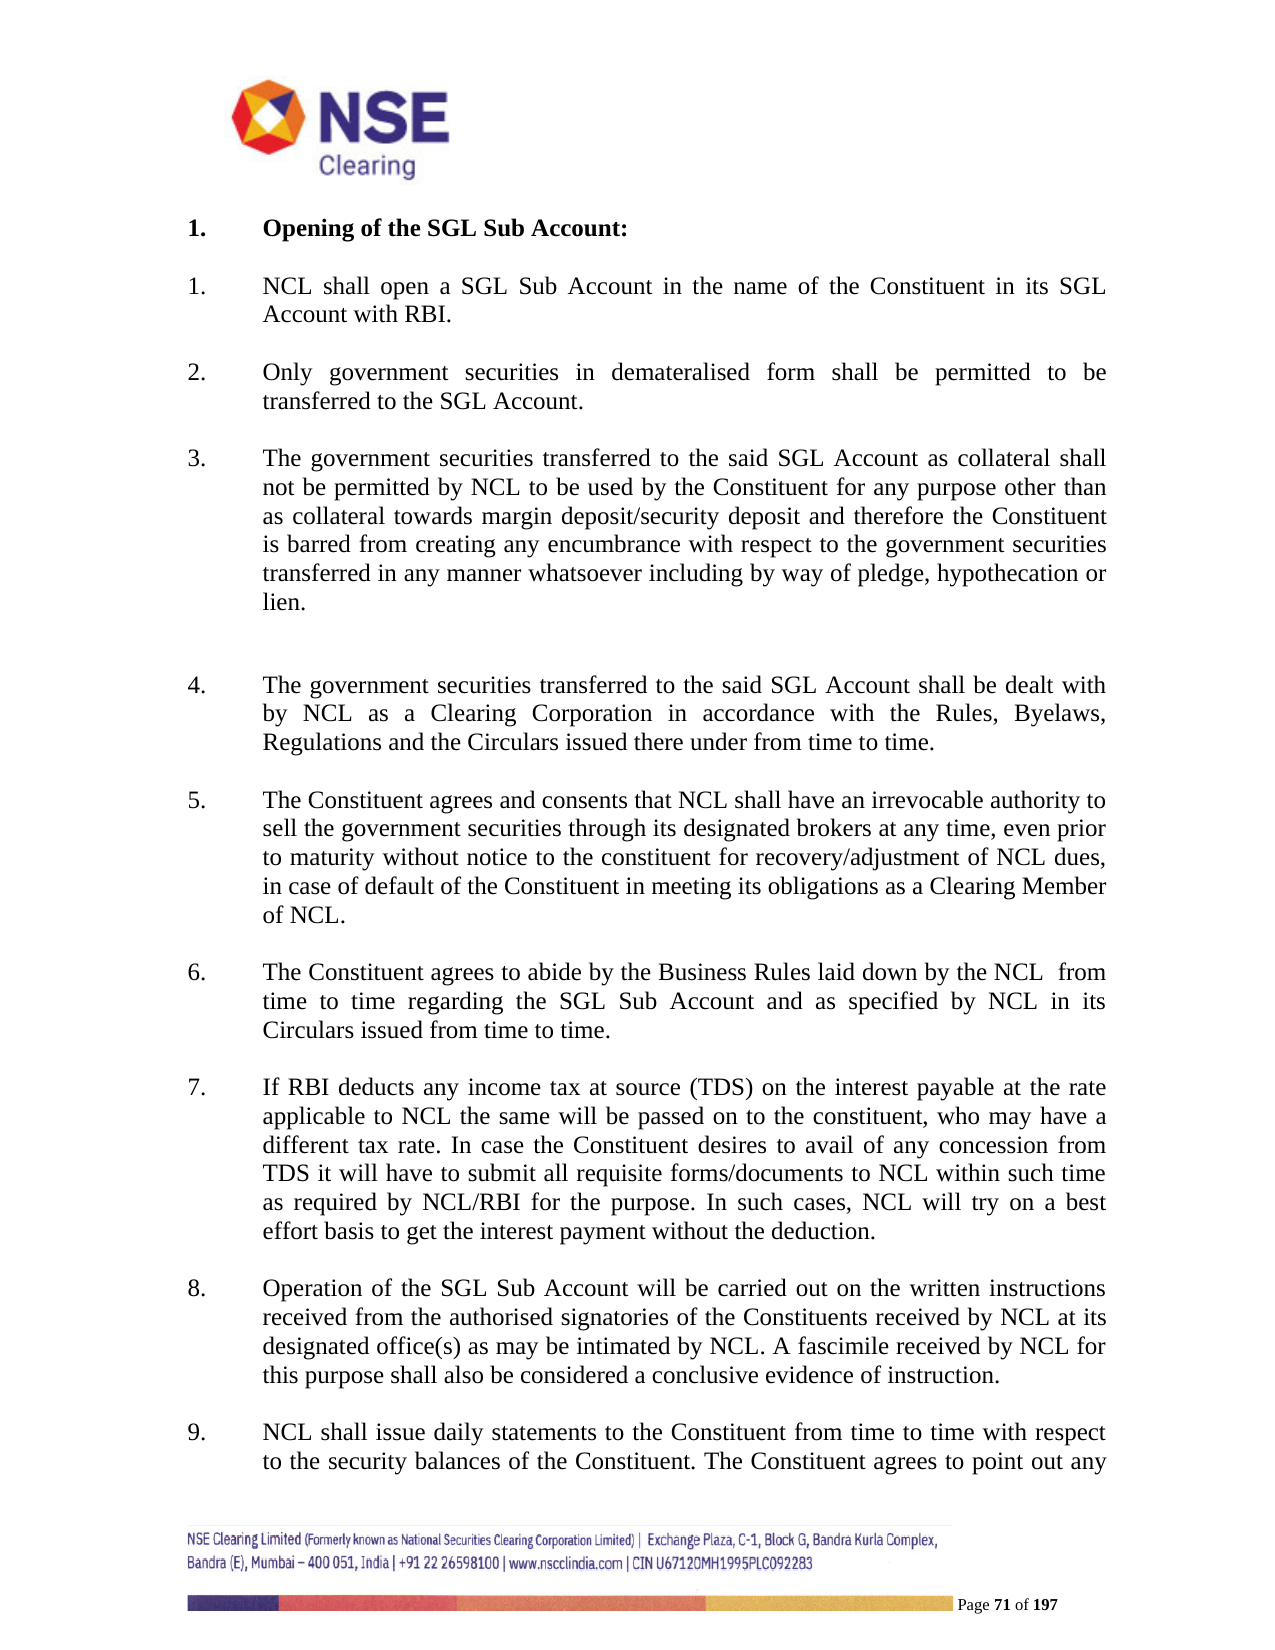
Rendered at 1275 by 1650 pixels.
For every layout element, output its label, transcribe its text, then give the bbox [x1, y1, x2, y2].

text 1. Opening of the SGL Sub Account: [187, 213, 1107, 242]
list The Constituent agrees and consents that NCL shall have an irrevocable authority to sell the government securities through its designated brokers at any time, even prior to maturity without notice to the constituent for recovery/adjustment of NCL dues, in case of default of the Constituent in meeting its obligations as a Clearing Member of NCL. [187, 785, 1107, 928]
list The government securities transferred to the said SGL Account as collateral shall not be permitted by NCL to be used by the Constituent for any purpose other than as collateral towards margin deposit/security deposit and therefore the Constituent is barred from creating any encumbrance with respect to the government securities transferred in any manner whatsoever including by way of pledge, hypothecation or lien. [187, 443, 1107, 616]
list If RBI deducts any income tax at source (TDS) on the interest payable at the rate applicable to NCL the same will be passed on to the constituent, who may have a different tax rate. In case the Constituent desires to avail of any concession from TDS it will have to submit all requisite forms/documents to NCL within such time as required by NCL/RBI for the purpose. In such cases, NCL will try on a best effort basis to get the interest payment without the deduction. [187, 1072, 1107, 1245]
picture [187, 75, 493, 185]
list Only government securities in demateralised form shall be permitted to be transferred to the SGL Account. [187, 357, 1107, 414]
list The Constituent agrees to abide by the Business Rules laid down by the NCL from time to time regarding the SGL Sub Account and as specified by NCL in its Circulars issued from time to time. [187, 957, 1107, 1043]
list The government securities transferred to the said SGL Account shall be dealt with by NCL as a Clearing Corporation in accordance with the Rules, Byelaws, Regulations and the Circulars issued there under from time to time. [187, 670, 1107, 756]
picture [187, 1525, 954, 1611]
list NCL shall open a SGL Sub Account in the name of the Constituent in its SGL Account with RBI. [187, 271, 1107, 328]
list Operation of the SGL Sub Account will be carried out on the written instructions received from the authorised signatories of the Constituents received by NCL at its designated office(s) as may be intimated by NCL. A fascimile received by NCL for this purpose shall also be considered a conclusive evidence of instruction. [187, 1273, 1107, 1388]
